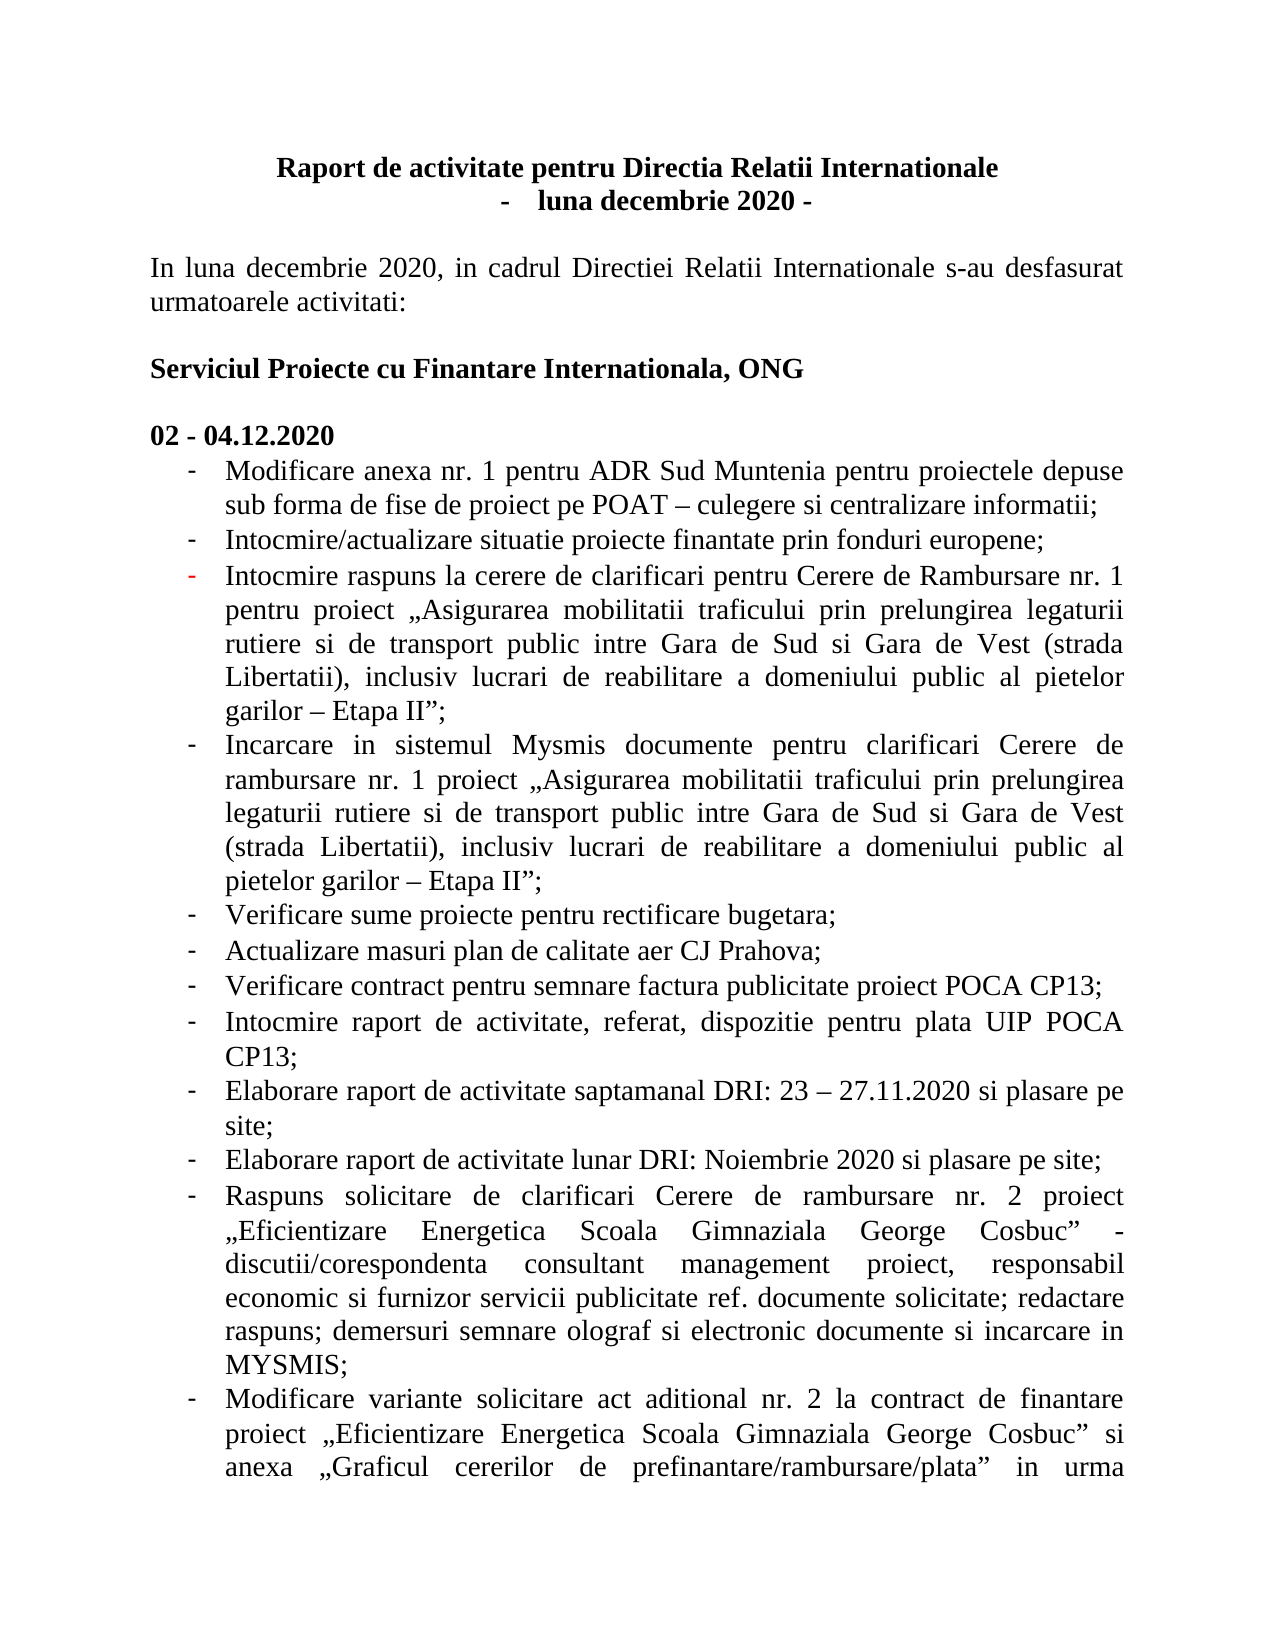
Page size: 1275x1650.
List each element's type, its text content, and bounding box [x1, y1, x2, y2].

list luna decembrie 2020 - [187, 183, 1125, 217]
list Modificare anexa nr. 1 pentru ADR Sud Muntenia pentru proiectele depuse sub forma de fise de proiect pe POAT – culegere si centralizare informatii; [187, 452, 1125, 521]
list Actualizare masuri plan de calitate aer CJ Prahova; [187, 932, 1125, 967]
list Intocmire/actualizare situatie proiecte finantate prin fonduri europene; [187, 521, 1125, 557]
text In luna decembrie 2020, in cadrul Directiei Relatii Internationale s-au desfasurat urmatoarele activitati: [150, 251, 1125, 318]
list Intocmire raspuns la cerere de clarificari pentru Cerere de Rambursare nr. 1 pentru proiect „Asigurarea mobilitatii traficului prin prelungirea legaturii rutiere si de transport public intre Gara de Sud si Gara de Vest (strada Libertatii), inclusiv lucrari de reabilitare a domeniului public al pietelor garilor – Etapa II”; [187, 557, 1125, 726]
text 02 - 04.12.2020 [150, 418, 1125, 452]
list Raspuns solicitare de clarificari Cerere de rambursare nr. 2 proiect „Eficientizare Energetica Scoala Gimnaziala George Cosbuc” - discutii/corespondenta consultant management proiect, responsabil economic si furnizor servicii publicitate ref. documente solicitate; redactare raspuns; demersuri semnare olograf si electronic documente si incarcare in MYSMIS; [187, 1177, 1125, 1380]
text Raport de activitate pentru Directia Relatii Internationale [150, 150, 1125, 183]
text Serviciul Proiecte cu Finantare Internationala, ONG [150, 351, 1125, 385]
list Verificare contract pentru semnare factura publicitate proiect POCA CP13; [187, 967, 1125, 1003]
list Verificare sume proiecte pentru rectificare bugetara; [187, 896, 1125, 932]
list Elaborare raport de activitate lunar DRI: Noiembrie 2020 si plasare pe site; [187, 1141, 1125, 1177]
list Incarcare in sistemul Mysmis documente pentru clarificari Cerere de rambursare nr. 1 proiect „Asigurarea mobilitatii traficului prin prelungirea legaturii rutiere si de transport public intre Gara de Sud si Gara de Vest (strada Libertatii), inclusiv lucrari de reabilitare a domeniului public al pietelor garilor – Etapa II”; [187, 726, 1125, 896]
list Intocmire raport de activitate, referat, dispozitie pentru plata UIP POCA CP13; [187, 1003, 1125, 1072]
list Elaborare raport de activitate saptamanal DRI: 23 – 27.11.2020 si plasare pe site; [187, 1072, 1125, 1141]
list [187, 1380, 1125, 1483]
